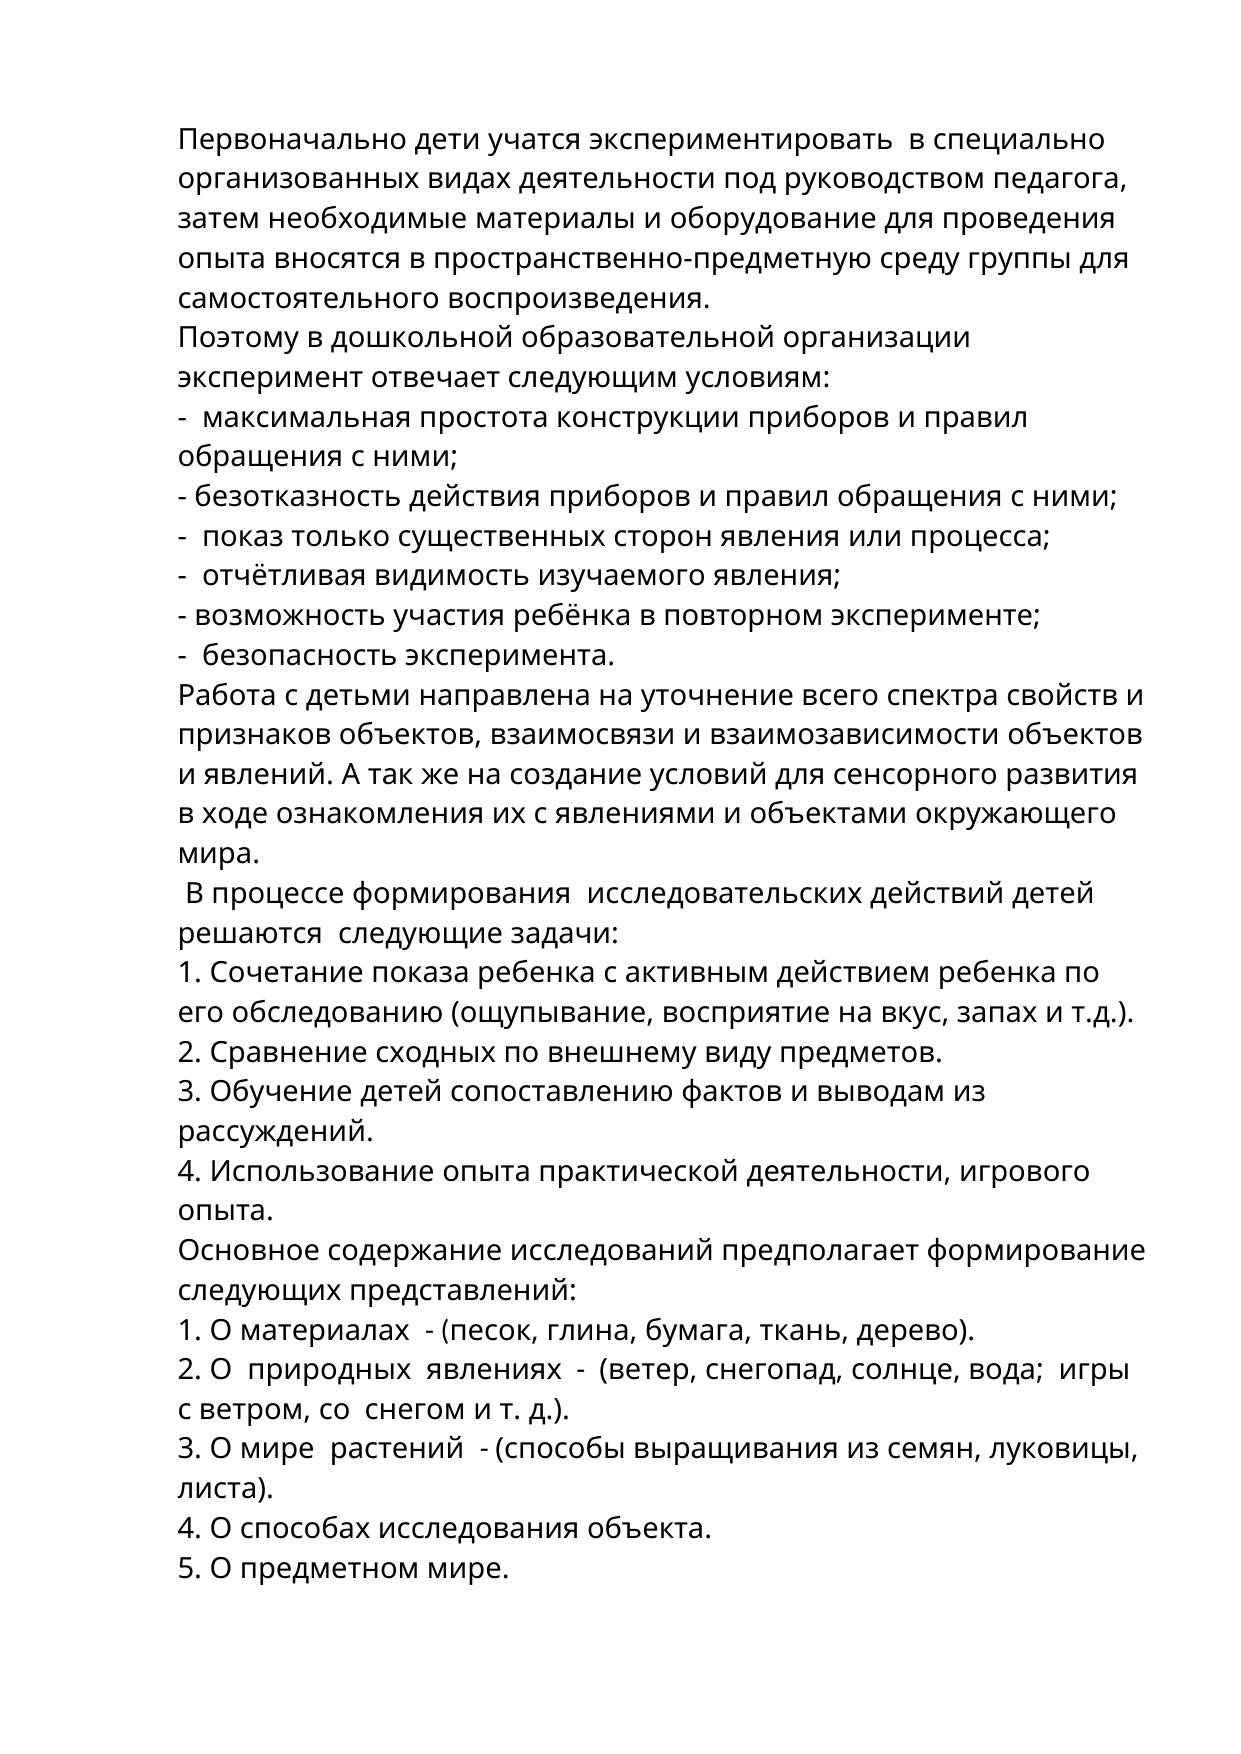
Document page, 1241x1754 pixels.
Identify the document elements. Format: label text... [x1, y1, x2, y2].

text 4. О способах исследования объекта. [177, 1507, 1152, 1547]
text 1. О материалах - (песок, глина, бумага, ткань, дерево). [177, 1309, 1152, 1348]
text - возможность участия ребёнка в повторном эксперименте; [177, 594, 1152, 634]
text - максимальная простота конструкции приборов и правил обращения с ними; [177, 396, 1152, 475]
text 2. О природных явлениях - (ветер, снегопад, солнце, вода; игры с ветром, со снегом и т. д.). [177, 1348, 1152, 1428]
text 1. Сочетание показа ребенка с активным действием ребенка по его обследованию (ощупывание, восприятие на вкус, запах и т.д.). [177, 952, 1152, 1031]
text - безотказность действия приборов и правил обращения с ними; [177, 475, 1152, 515]
text 3. О мире растений - (способы выращивания из семян, луковицы, листа). [177, 1428, 1152, 1507]
text Первоначально дети учатся экспериментировать в специально организованных видах деятельности под руководством педагога, затем необходимые материалы и оборудование для проведения опыта вносятся в пространственно-предметную среду группы для самостоятельного воспроизведения. [177, 118, 1152, 317]
text - отчётливая видимость изучаемого явления; [177, 555, 1152, 594]
text 3. Обучение детей сопоставлению фактов и выводам из рассуждений. [177, 1071, 1152, 1150]
text 4. Использование опыта практической деятельности, игрового опыта. [177, 1150, 1152, 1229]
text Поэтому в дошкольной образовательной организации эксперимент отвечает следующим условиям: [177, 317, 1152, 396]
text 5. О предметном мире. [177, 1547, 1152, 1587]
text Основное содержание исследований предполагает формирование следующих представлений: [177, 1229, 1152, 1309]
text В процессе формирования исследовательских действий детей решаются следующие задачи: [177, 872, 1152, 952]
text 2. Сравнение сходных по внешнему виду предметов. [177, 1031, 1152, 1071]
text Работа с детьми направлена на уточнение всего спектра свойств и признаков объектов, взаимосвязи и взаимозависимости объектов и явлений. А так же на создание условий для сенсорного развития в ходе ознакомления их с явлениями и объектами окружающего мира. [177, 674, 1152, 872]
text - показ только существенных сторон явления или процесса; [177, 515, 1152, 555]
text - безопасность эксперимента. [177, 634, 1152, 674]
